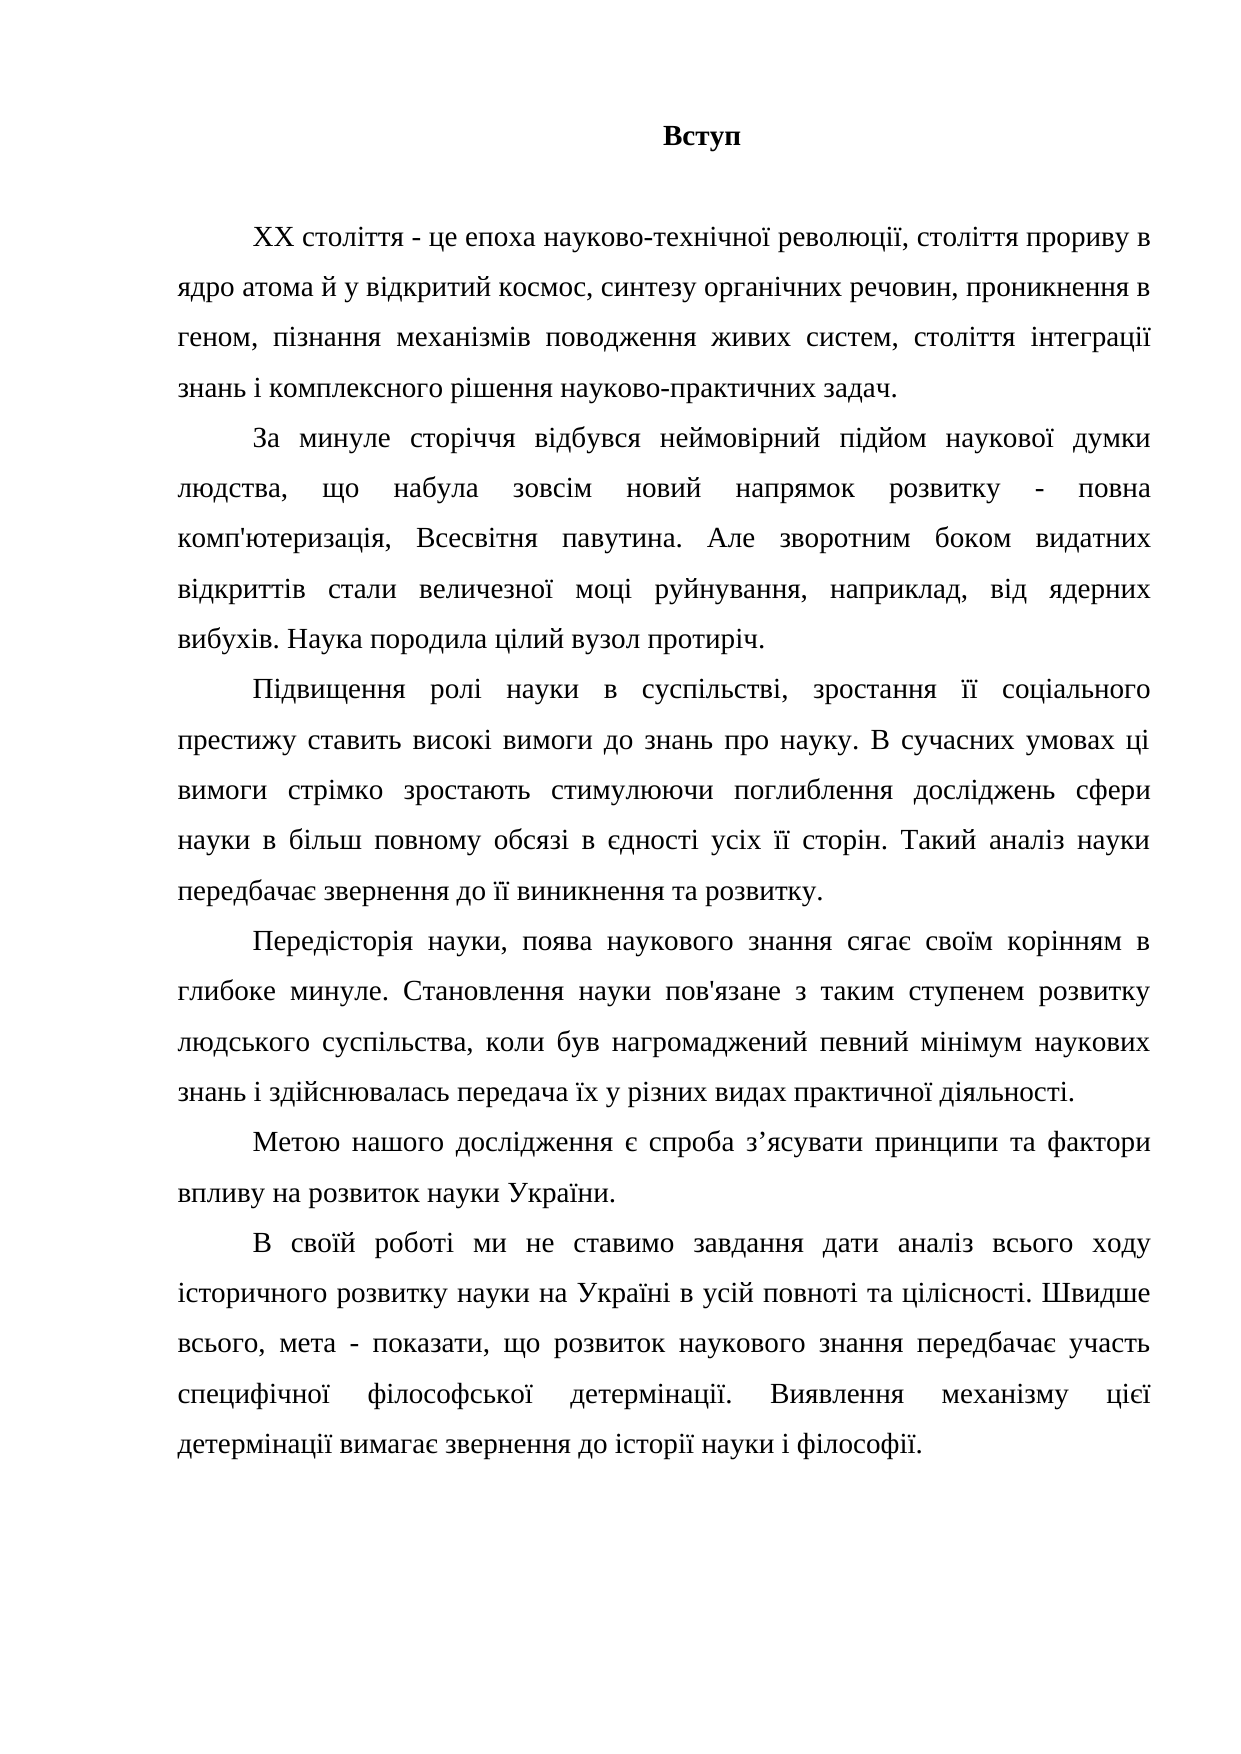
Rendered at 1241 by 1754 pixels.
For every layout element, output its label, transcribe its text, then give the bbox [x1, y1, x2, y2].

text В своїй роботі ми не ставимо завдання дати аналіз всього ходу історичного розвитку науки на Україні в усій повноті та цілісності. Швидше всього, мета - показати, що розвиток наукового знання передбачає участь специфічної філософської детермінації. Виявлення механізму цієї детермінації вимагає звернення до історії науки і філософії. [177, 1225, 1152, 1460]
text Вступ [177, 118, 1152, 152]
text Передісторія науки, поява наукового знання сягає своїм корінням в глибоке минуле. Становлення науки пов'язане з таким ступенем розвитку людського суспільства, коли був нагромаджений певний мінімум наукових знань і здійснювалась передача їх у різних видах практичної діяльності. [177, 923, 1152, 1108]
text XX століття - це епоха науково-технічної революції, століття прориву в ядро атома й у відкритий космос, синтезу органічних речовин, проникнення в геном, пізнання механізмів поводження живих систем, століття інтеграції знань і комплексного рішення науково-практичних задач. [177, 219, 1152, 403]
text За минуле сторіччя відбувся неймовірний підйом наукової думки людства, що набула зовсім новий напрямок розвитку - повна комп'ютеризація, Всесвітня павутина. Але зворотним боком видатних відкриттів стали величезної моці руйнування, наприклад, від ядерних вибухів. Наука породила цілий вузол протиріч. [177, 420, 1152, 655]
text Підвищення ролі науки в суспільстві, зростання її соціального престижу ставить високі вимоги до знань про науку. В сучасних умовах ці вимоги стрімко зростають стимулюючи поглиблення досліджень сфери науки в більш повному обсязі в єдності усіх її сторін. Такий аналіз науки передбачає звернення до її виникнення та розвитку. [177, 672, 1152, 906]
text Метою нашого дослідження є спроба з’ясувати принципи та фактори впливу на розвиток науки України. [177, 1124, 1152, 1208]
